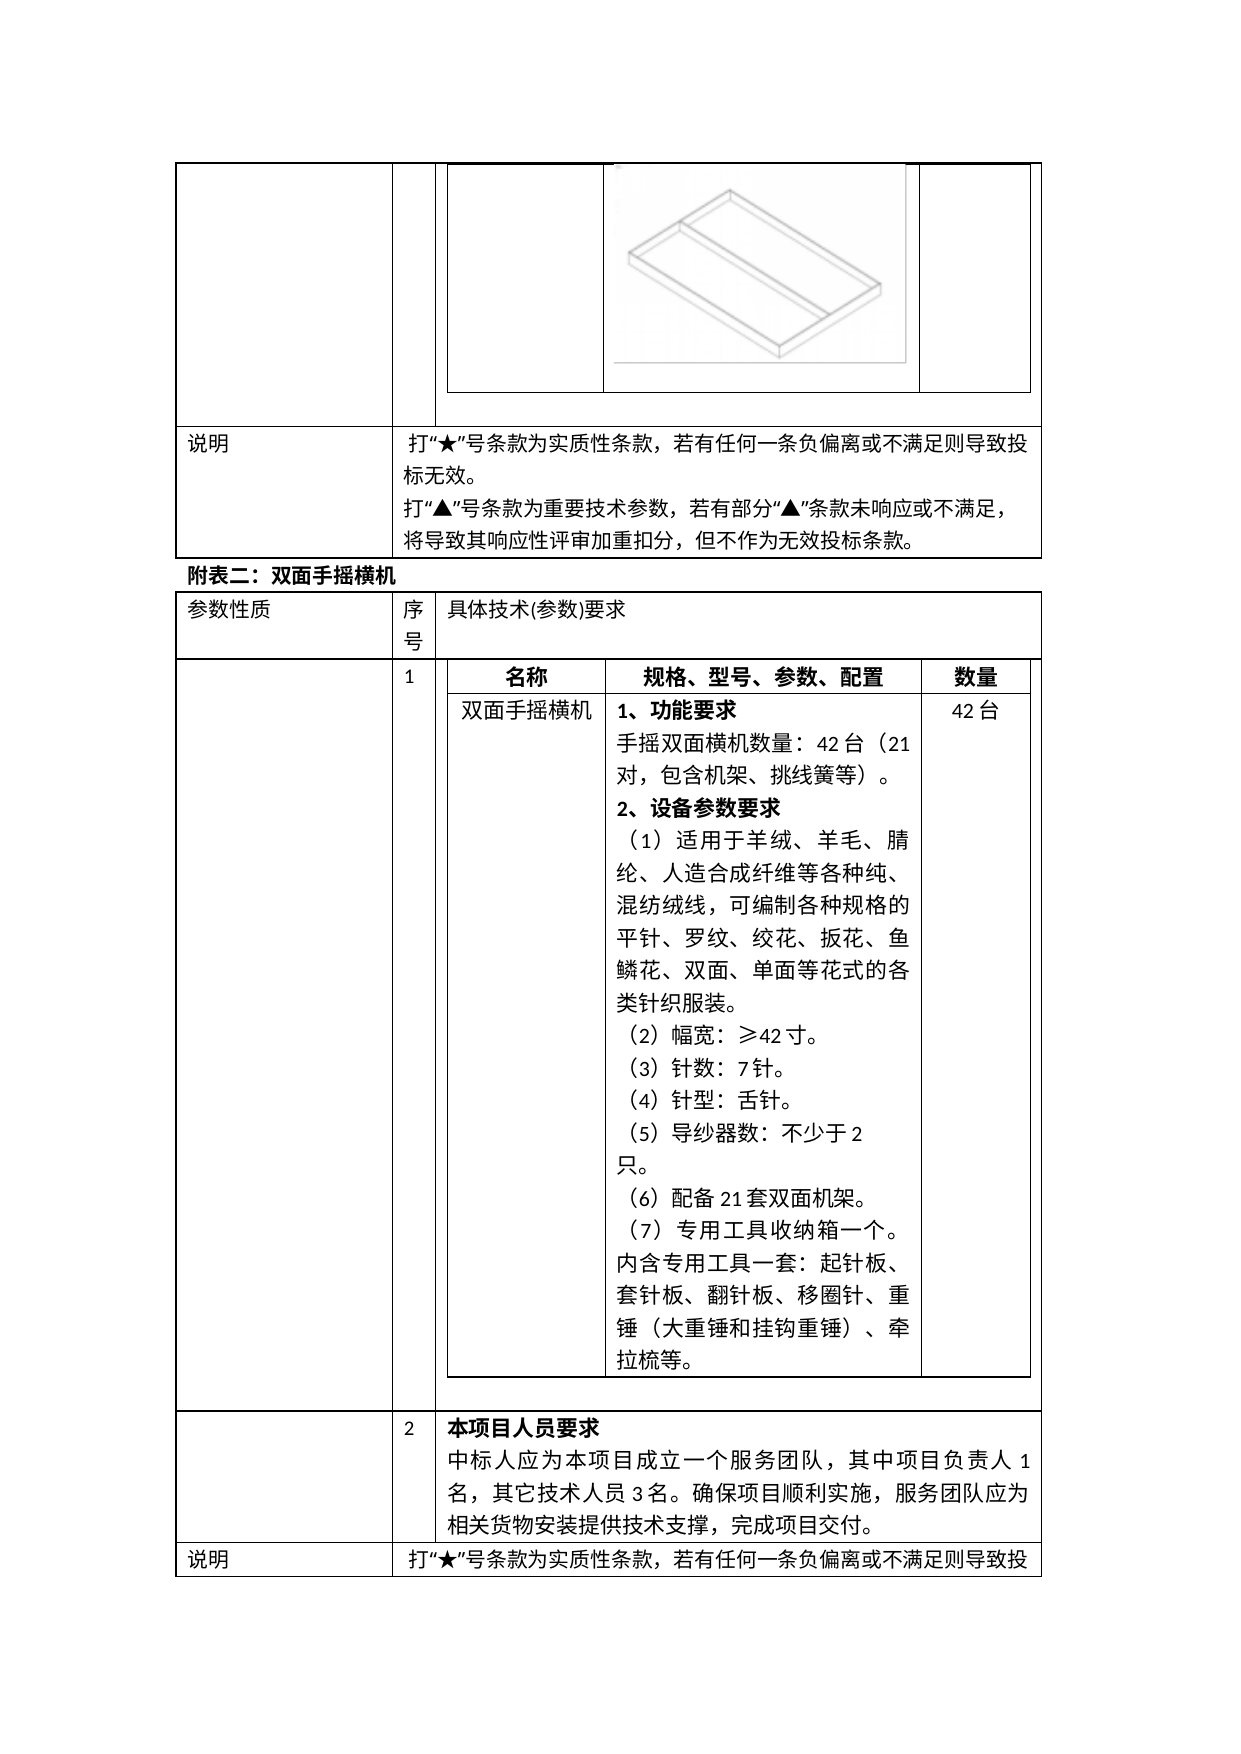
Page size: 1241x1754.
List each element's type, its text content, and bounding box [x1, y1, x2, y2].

table_header 参数性质 [177, 593, 392, 658]
table_cell 打“★”号条款为实质性条款，若有任何一条负偏离或不满足则导致投标无效。 打“▲”号条款为重要技术参数，若有部分“▲”条款未响应或不满足，将导致其响应性评审加重扣分，但不作为无效投标条款。 [393, 427, 1041, 557]
table_cell 1 [393, 660, 435, 1410]
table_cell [393, 1543, 1041, 1576]
table_cell [177, 1412, 392, 1542]
text 附表二：双面手摇横机 [187, 559, 1053, 591]
table_cell 1 [393, 164, 435, 426]
table_cell [436, 164, 1041, 426]
table_cell 说明 [177, 1543, 392, 1576]
table_cell 2 [393, 1412, 435, 1542]
table_cell 说明 [177, 427, 392, 557]
table_cell [436, 660, 1041, 1410]
picture [613, 164, 908, 365]
table_cell [177, 660, 392, 1410]
table_header 具体技术(参数)要求 [436, 593, 1041, 658]
table_cell [177, 164, 392, 426]
table_cell 本项目人员要求 中标人应为本项目成立一个服务团队，其中项目负责人1名，其它技术人员3名。确保项目顺利实施，服务团队应为相关货物安装提供技术支撑，完成项目交付。 [436, 1412, 1041, 1542]
table_header 序号 [393, 593, 435, 658]
